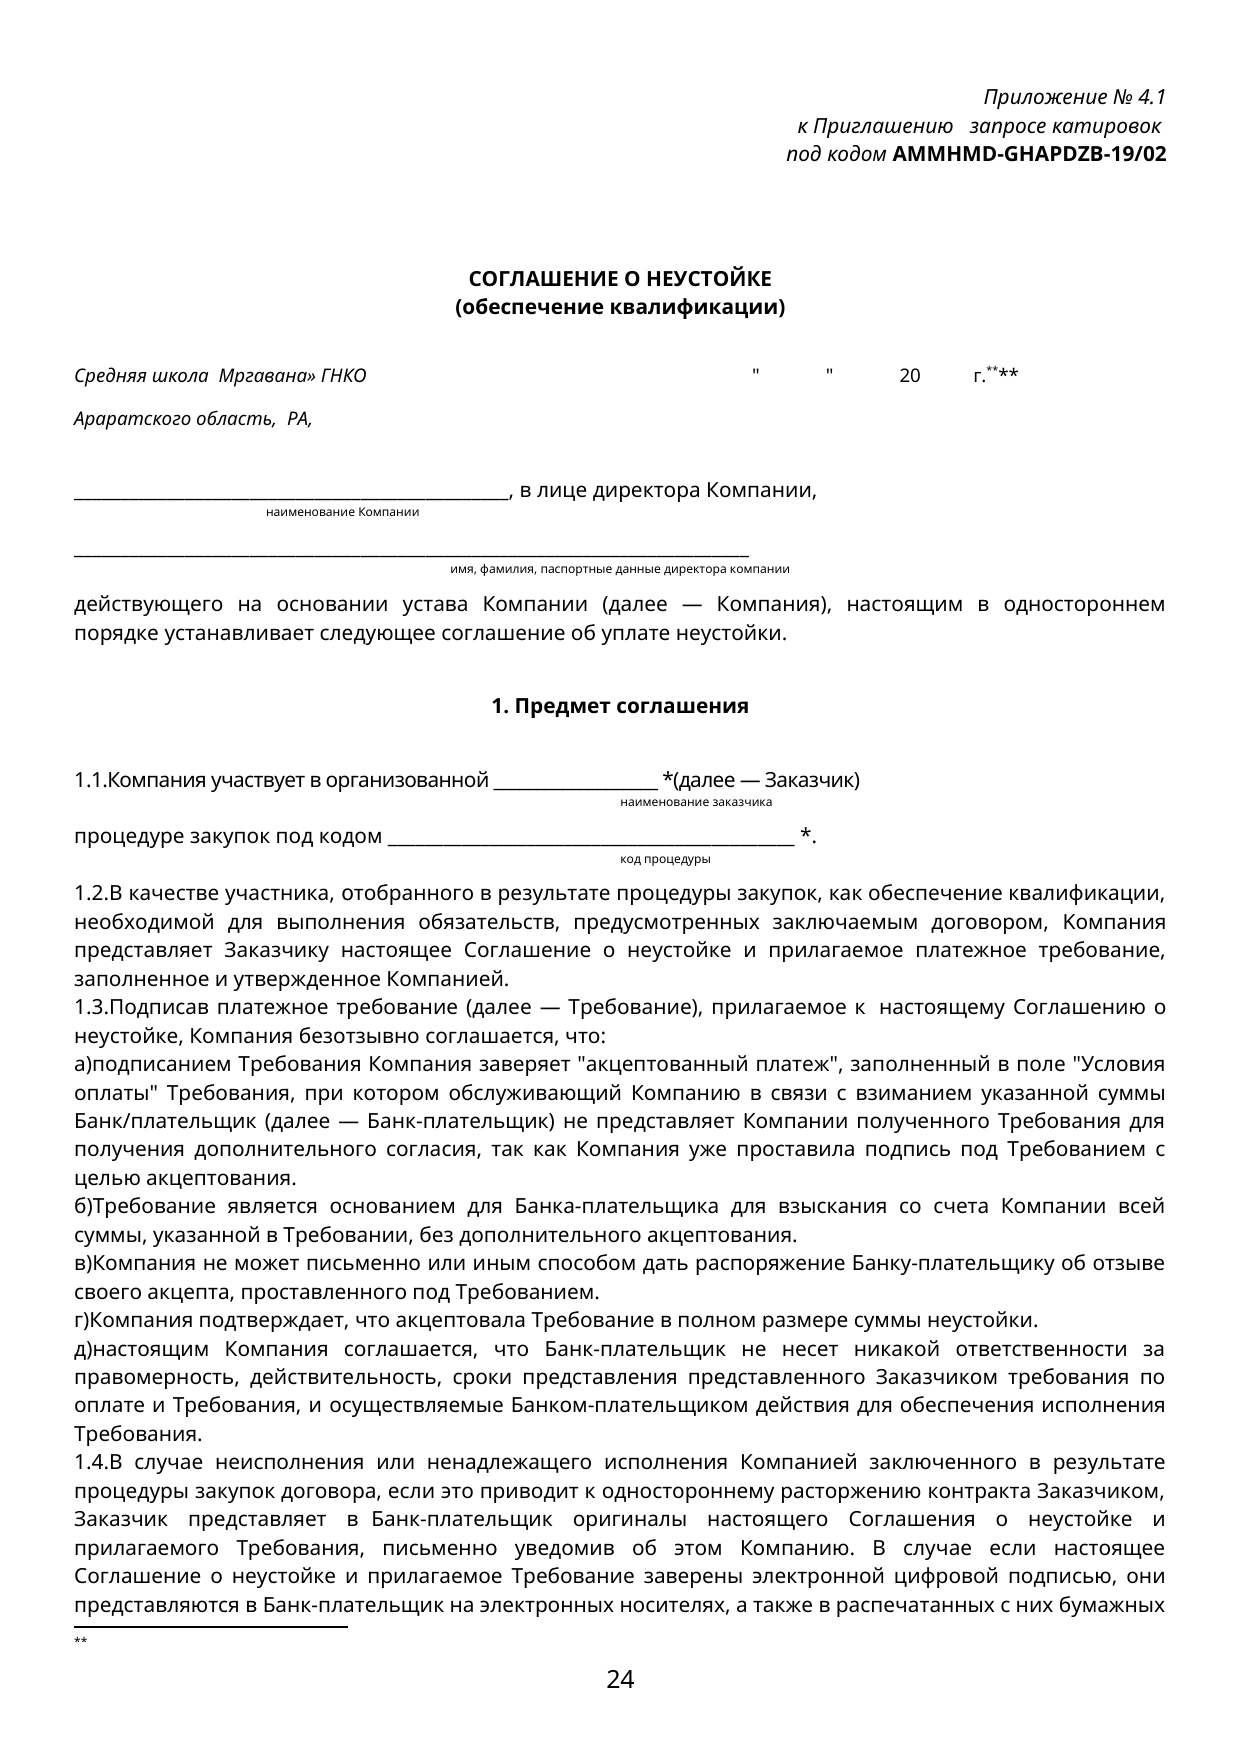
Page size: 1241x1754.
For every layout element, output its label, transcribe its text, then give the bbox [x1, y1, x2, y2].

text Приложение № 4.1 [74, 82, 1167, 111]
text в)Компания не может письменно или иным способом дать распоряжение Банку-плательщику об отзыве своего акцепта, проставленного под Требованием. [74, 1248, 1167, 1305]
table_header " " 20 г.** [561, 321, 1030, 447]
text процедуре закупок под кодом ____________________________________________ *. [74, 822, 1167, 850]
text б)Требование является основанием для Банка-плательщика для взыскания со счета Компании всей суммы, указанной в Требовании, без дополнительного акцептования. [74, 1191, 1167, 1248]
text 1.1.Компания участвует в организованной ___________________ *(далее — Заказчик) [74, 765, 1167, 793]
text _______________________________________________, в лице директора Компании, [74, 476, 1167, 504]
text действующего на основании устава Компании (далее — Компания), настоящим в одностороннем порядке устанавливает следующее соглашение об уплате неустойки. [74, 589, 1167, 646]
text наименование Компании [266, 504, 1167, 532]
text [74, 1447, 1167, 1618]
text наименование заказчика [620, 793, 1167, 822]
text а)подписанием Требования Компания заверяет "акцептованный платеж", заполненный в поле "Условия оплаты" Требования, при котором обслуживающий Компанию в связи с взиманием указанной суммы Банк/плательщик (далее — Банк-плательщик) не представляет Компании полученного Требования для получения дополнительного согласия, так как Компания уже проставила подпись под Требованием с целью акцептования. [74, 1049, 1167, 1191]
text имя, фамилия, паспортные данные директора компании [74, 561, 1167, 589]
text код процедуры [620, 850, 1167, 878]
text д)настоящим Компания соглашается, что Банк-плательщик не несет никакой ответственности за правомерность, действительность, сроки представления представленного Заказчиком требования по оплате и Требования, и осуществляемые Банком-плательщиком действия для обеспечения исполнения Требования. [74, 1334, 1167, 1447]
text 1.2.В качестве участника, օтобранного в результате процедуры закупок, как обеспечение квалификации, необходимой для выполнения обязательств, предусмотренных заключаемым договором, Kомпания представляет Заказчику настоящее Соглашение о неустойке и прилагаемое платежное требование, заполненное и утвержденное Компанией. [74, 878, 1167, 992]
text _________________________________________________________________________ [74, 532, 1167, 561]
text СОГЛАШЕНИЕ О НЕУСТОЙКЕ [74, 264, 1167, 292]
text г)Компания подтверждает, что акцептовала Требование в полном размере суммы неустойки. [74, 1305, 1167, 1334]
text к Приглашению запросе катировок под кодом АMMHMD-GHAPDZB-19/02 [74, 111, 1167, 168]
text 1.3.Подписав платежное требование (далее — Требование), прилагаемое к настоящему Соглашению о неустойке, Компания безотзывно соглашается, что: [74, 992, 1167, 1049]
text 1. Предмет соглашения [74, 691, 1167, 720]
table_header Средняя школа Мргавана» ГНКО Араратского область, РА, [63, 321, 561, 447]
text (обеспечение квалификации) [74, 292, 1167, 321]
